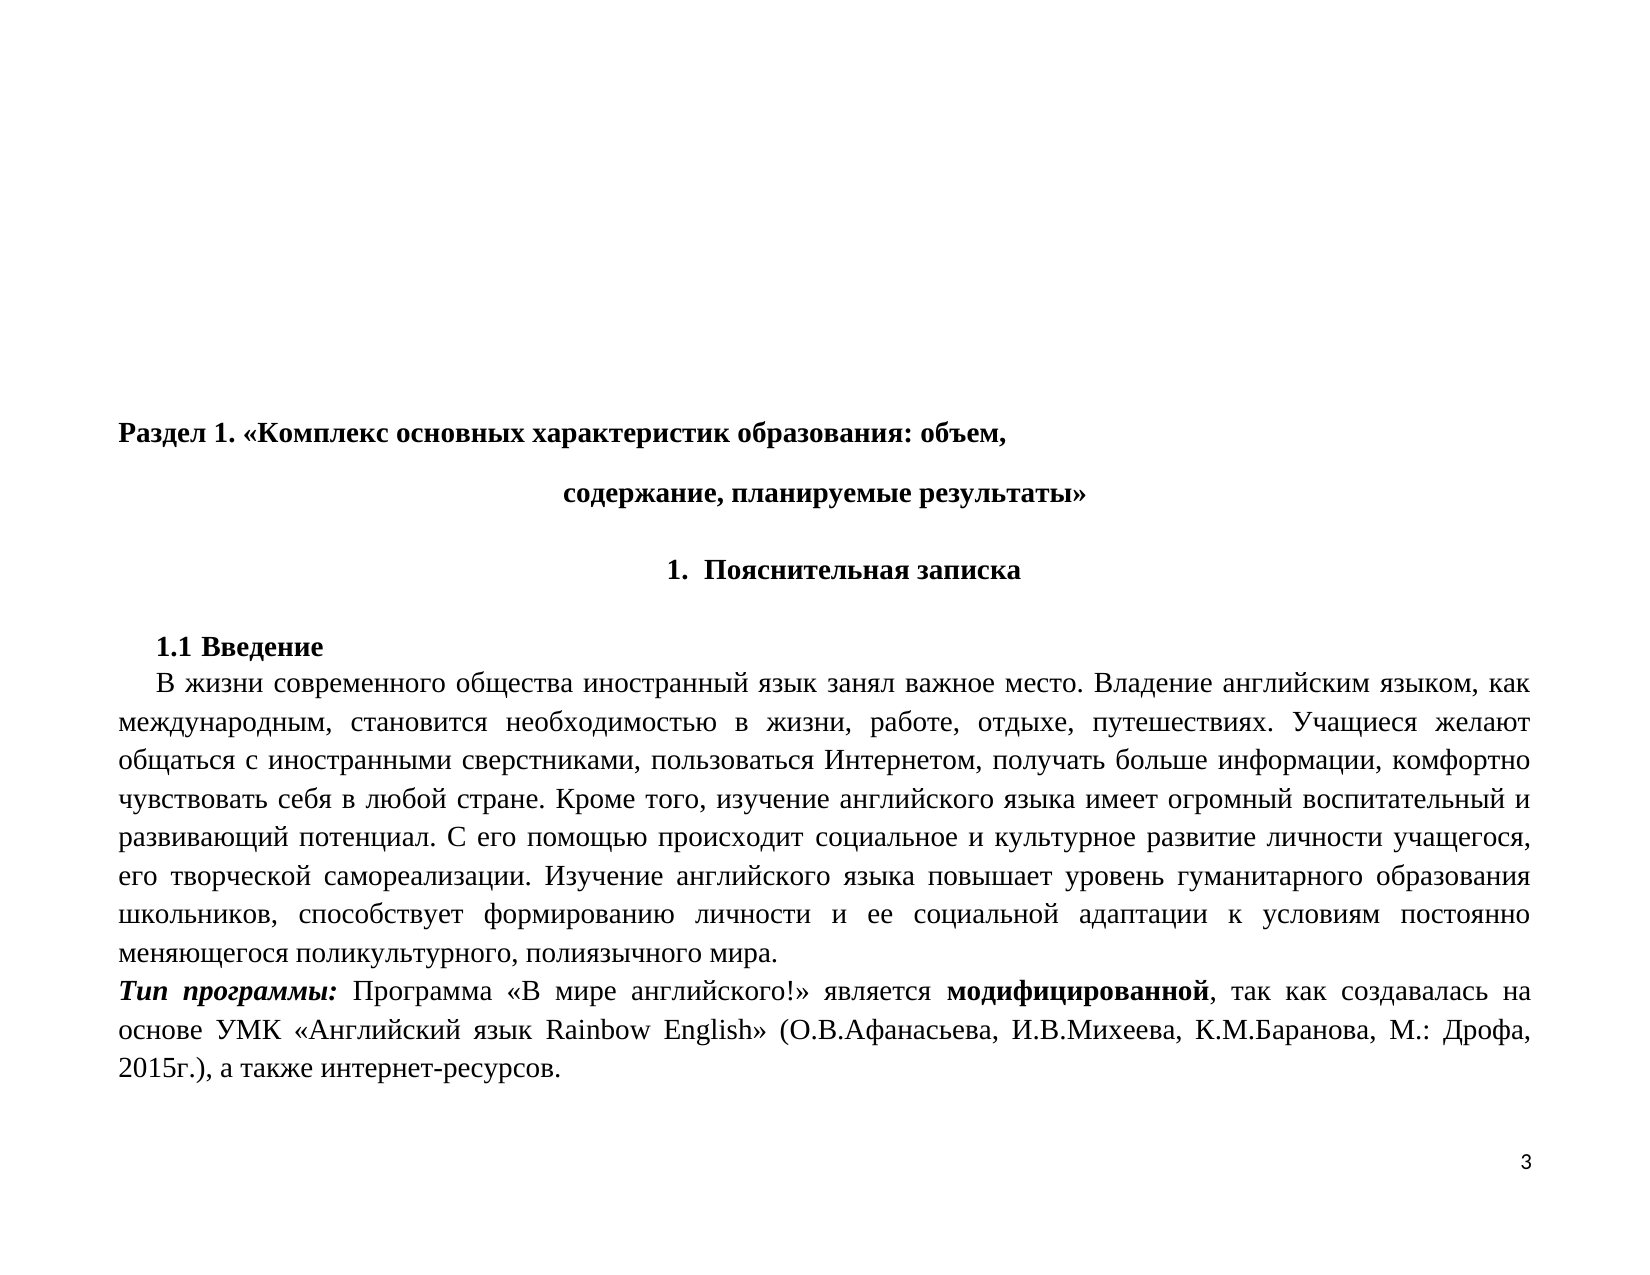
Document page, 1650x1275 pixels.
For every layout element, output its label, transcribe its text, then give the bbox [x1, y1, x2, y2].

text В жизни современного общества иностранный язык занял важное место. Владение английским языком, как международным, становится необходимостью в жизни, работе, отдыхе, путешествиях. Учащиеся желают общаться с иностранными сверстниками, пользоваться Интернетом, получать больше информации, комфортно чувствовать себя в любой стране. Кроме того, изучение английского языка имеет огромный воспитательный и развивающий потенциал. С его помощью происходит социальное и культурное развитие личности учащегося, его творческой самореализации. Изучение английского языка повышает уровень гуманитарного образования школьников, способствует формированию личности и ее социальной адаптации к условиям постоянно меняющегося поликультурного, полиязычного мира. [118, 930, 1532, 968]
text Тип программы: Программа «В мире английского!» является модифицированной, так как создавалась на основе УМК «Английский язык Rainbow English» (О.В.Афанасьева, И.В.Михеева, К.М.Баранова, М.: Дрофа, 2015г.), а также интернет-ресурсов. [118, 973, 1532, 1084]
text Раздел 1. «Комплекс основных характеристик образования: объем, [118, 416, 1532, 449]
text В жизни современного общества иностранный язык занял важное место. Владение английским языком, как международным, становится необходимостью в жизни, работе, отдыхе, путешествиях. Учащиеся желают общаться с иностранными сверстниками, пользоваться Интернетом, получать больше информации, комфортно чувствовать себя в любой стране. Кроме того, изучение английского языка имеет огромный воспитательный и развивающий потенциал. С его помощью происходит социальное и культурное развитие личности учащегося, его творческой самореализации. Изучение английского языка повышает уровень гуманитарного образования школьников, способствует формированию личности и ее социальной адаптации к условиям постоянно меняющегося поликультурного, полиязычного мира. [118, 665, 1532, 858]
list Введение [156, 629, 1532, 663]
text 1. Пояснительная записка [156, 552, 1532, 586]
text содержание, планируемые результаты» [118, 475, 1532, 508]
